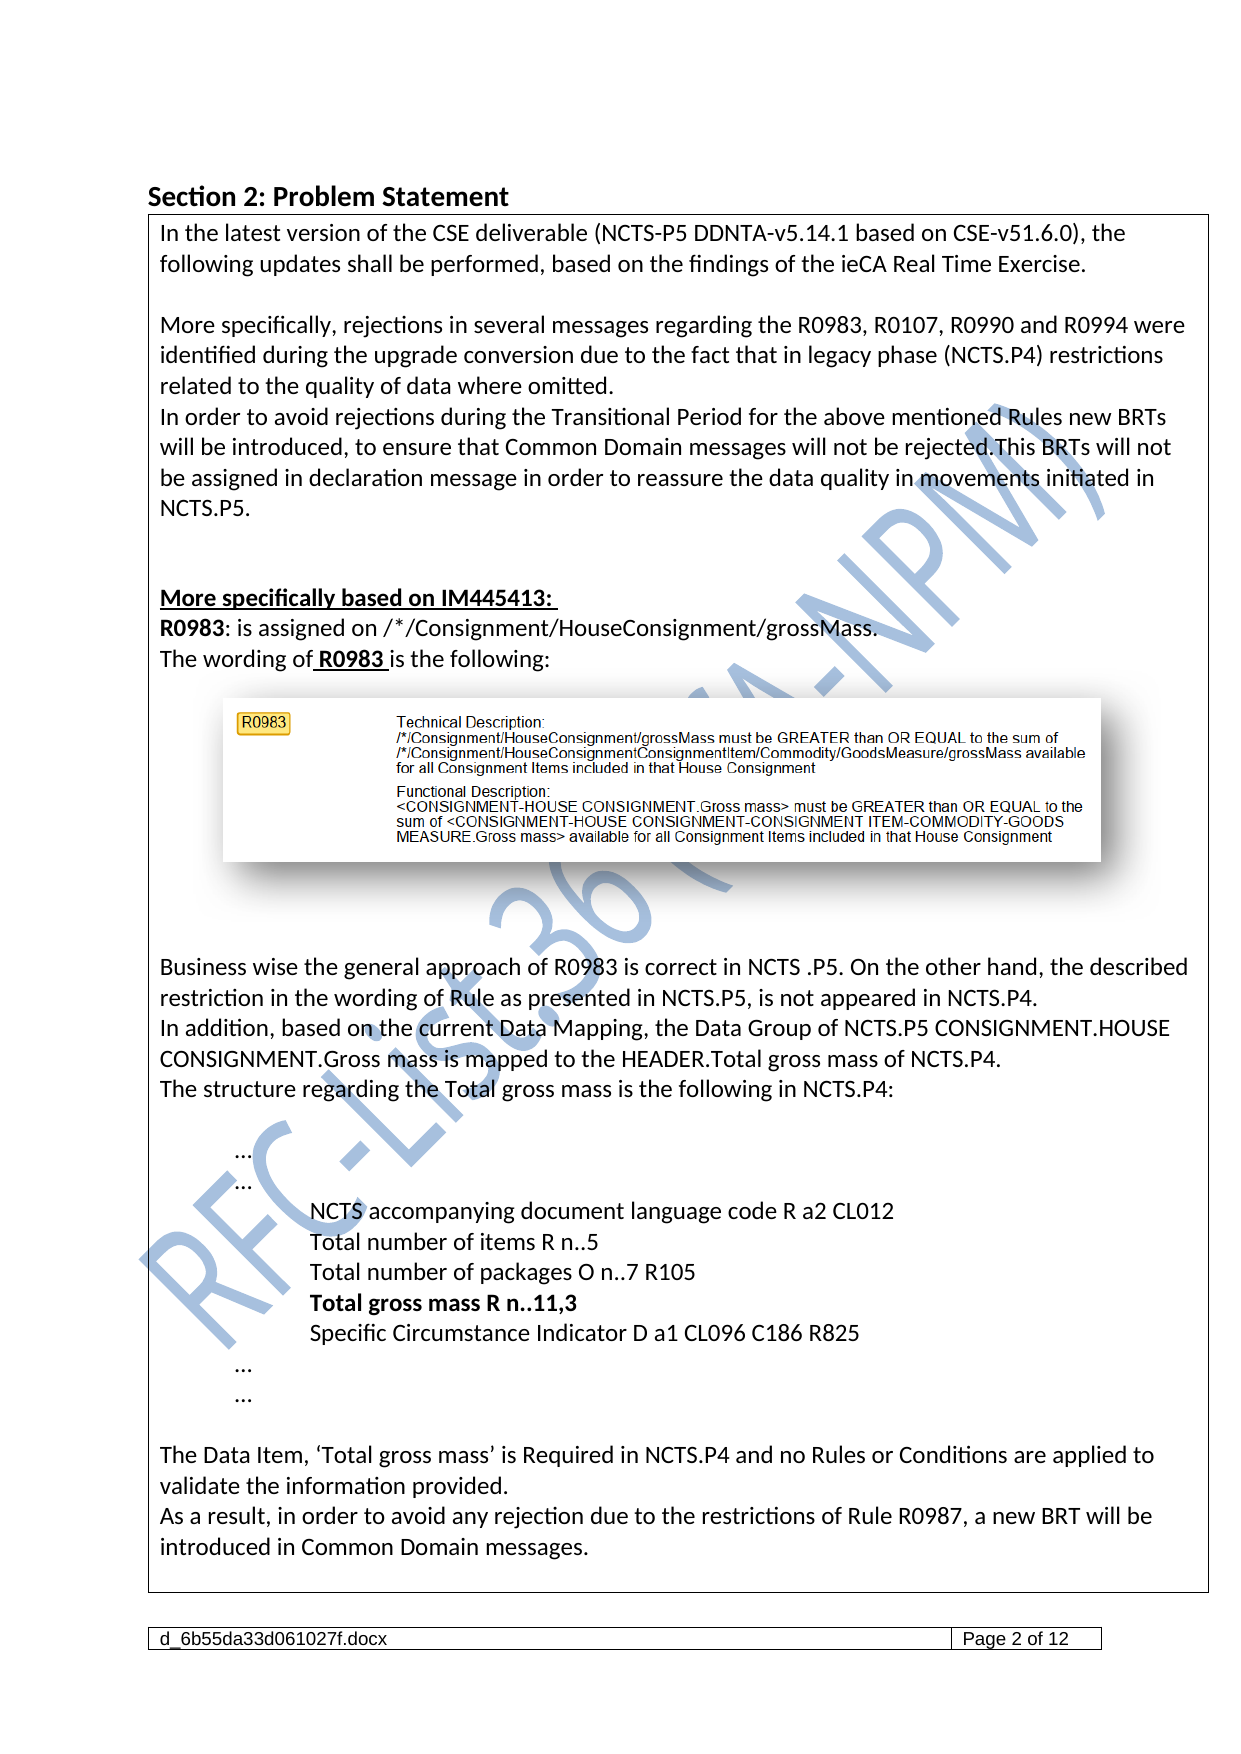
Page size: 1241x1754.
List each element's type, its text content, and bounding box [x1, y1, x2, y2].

picture [223, 698, 1101, 862]
text Section 2: Problem Statement [148, 178, 1102, 214]
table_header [149, 215, 1208, 1592]
